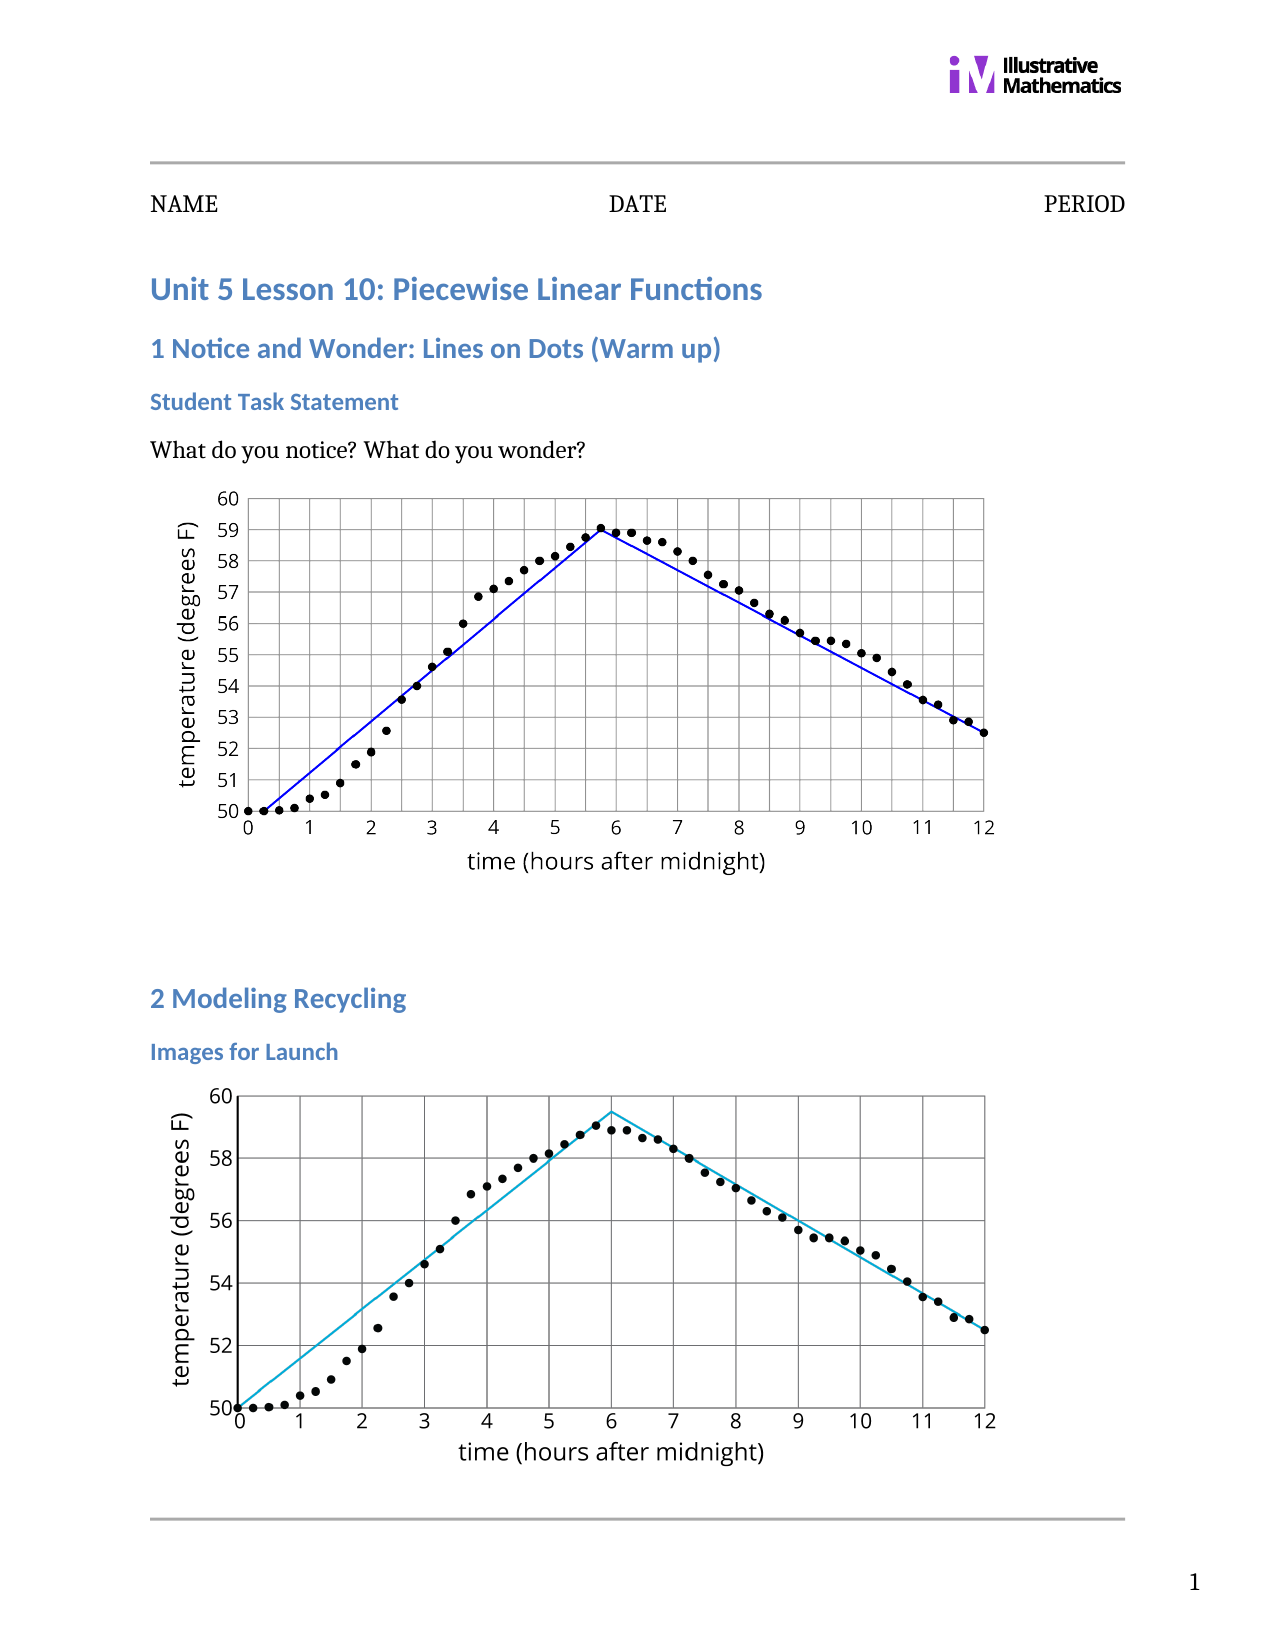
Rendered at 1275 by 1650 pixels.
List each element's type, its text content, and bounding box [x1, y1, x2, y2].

subtitle Unit 5 Lesson 10: Piecewise Linear Functions [150, 268, 1125, 309]
picture [949, 55, 1121, 93]
subtitle Student Task Statement [150, 386, 1125, 417]
picture [168, 483, 1003, 883]
subtitle Images for Launch [150, 1037, 1125, 1067]
picture [168, 1085, 997, 1467]
subtitle 1 Notice and Wonder: Lines on Dots (Warm up) [150, 330, 1125, 366]
subtitle 2 Modeling Recycling [150, 980, 1125, 1016]
text What do you notice? What do you wonder? [150, 436, 1125, 464]
